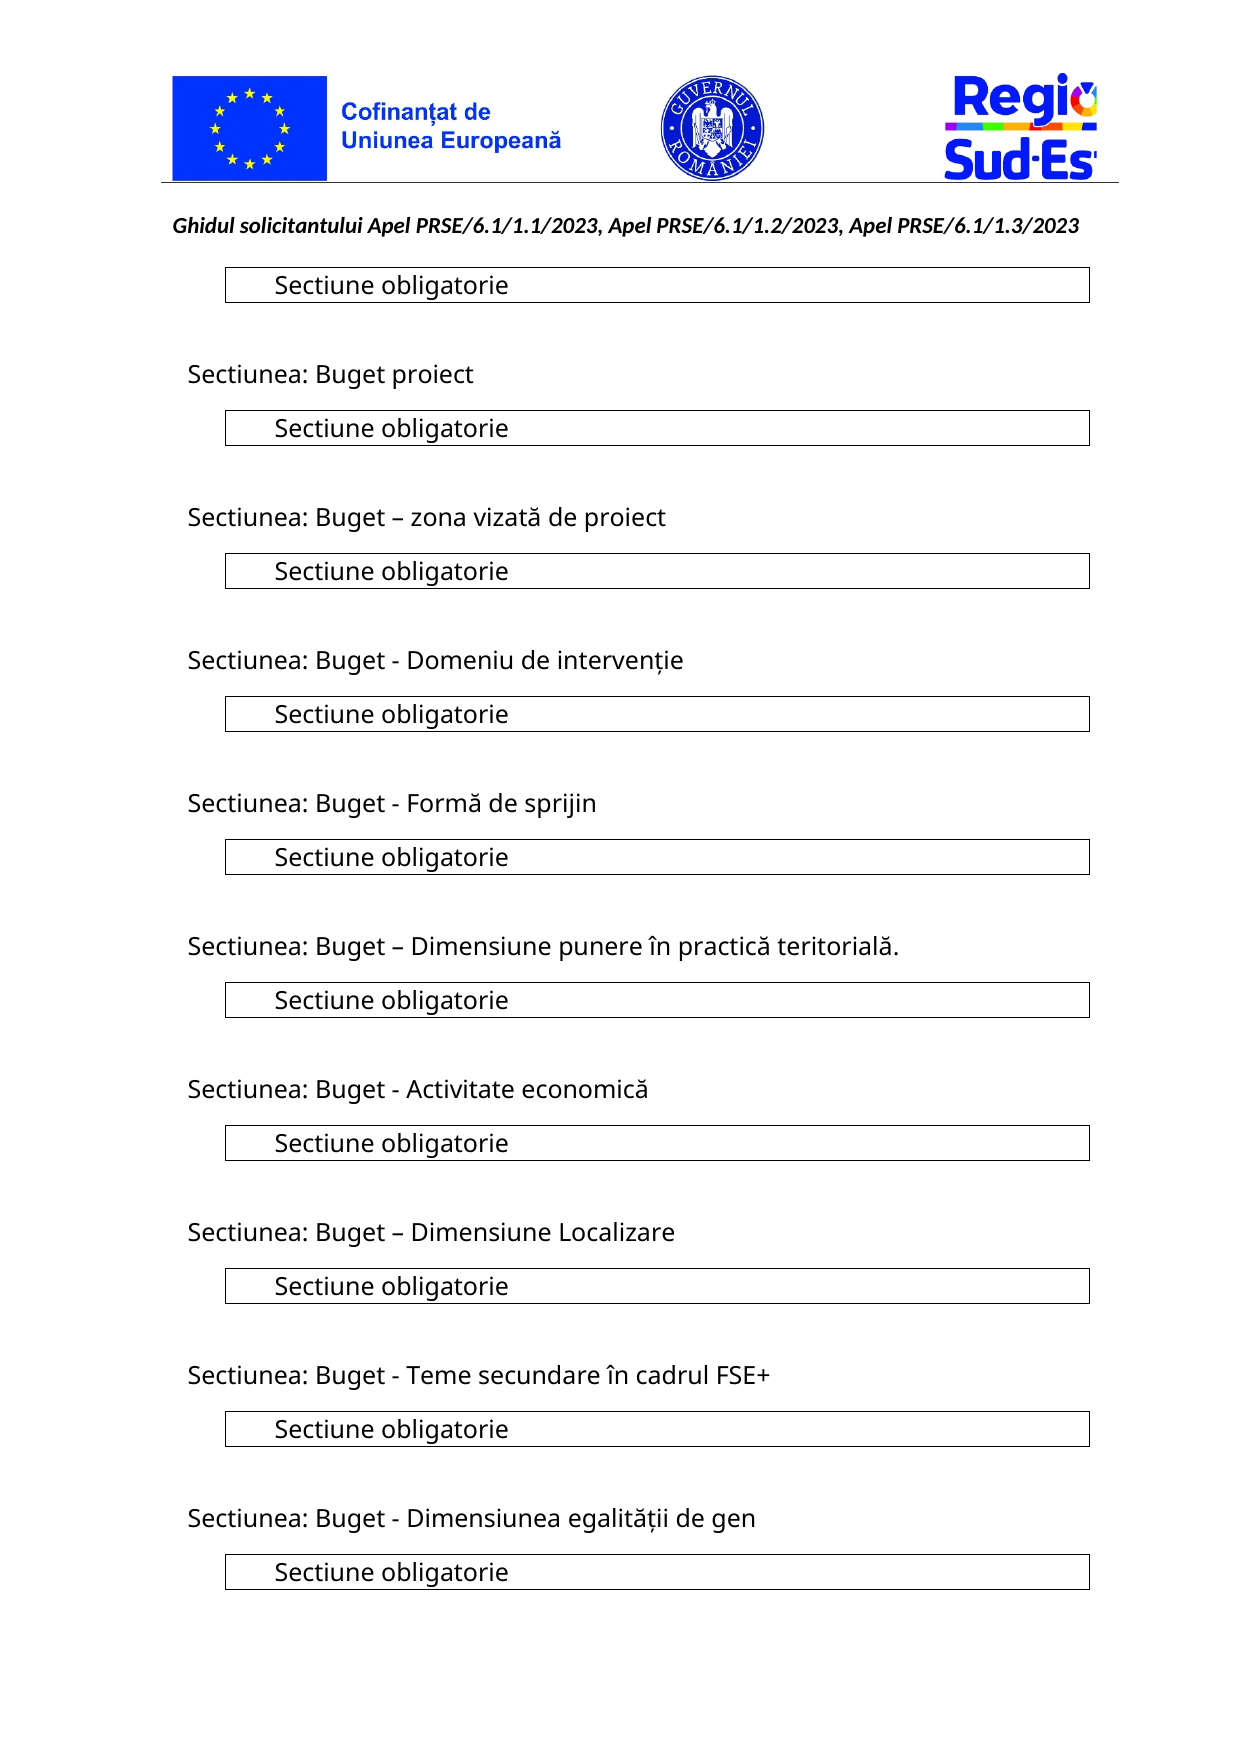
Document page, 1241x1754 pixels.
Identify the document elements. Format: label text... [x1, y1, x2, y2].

table_header Sectiune obligatorie [226, 554, 1089, 588]
text Sectiunea: Buget – Dimensiune punere în practică teritorială. [187, 928, 1090, 963]
table_header Sectiune obligatorie [226, 697, 1089, 731]
text Sectiunea: Buget - Dimensiunea egalității de gen [187, 1501, 1090, 1535]
table_header Sectiune obligatorie [226, 840, 1089, 874]
picture [172, 73, 1097, 182]
table_header Sectiune obligatorie [226, 983, 1089, 1017]
text Sectiunea: Buget - Domeniu de intervenție [187, 642, 1090, 677]
text Sectiunea: Buget – zona vizată de proiect [187, 499, 1090, 533]
table_header Sectiune obligatorie [226, 1412, 1089, 1446]
table_header Sectiune obligatorie [226, 411, 1089, 445]
text Sectiunea: Buget proiect [187, 356, 1090, 391]
text Sectiunea: Buget - Activitate economică [187, 1072, 1090, 1106]
text Sectiunea: Buget – Dimensiune Localizare [187, 1214, 1090, 1249]
text Sectiunea: Buget - Teme secundare în cadrul FSE+ [187, 1358, 1090, 1392]
table_header Sectiune obligatorie [226, 1269, 1089, 1303]
table_header Sectiune obligatorie [226, 268, 1089, 302]
table_header Sectiune obligatorie [226, 1555, 1089, 1589]
text Sectiunea: Buget - Formă de sprijin [187, 786, 1090, 819]
table_header Sectiune obligatorie [226, 1126, 1089, 1160]
